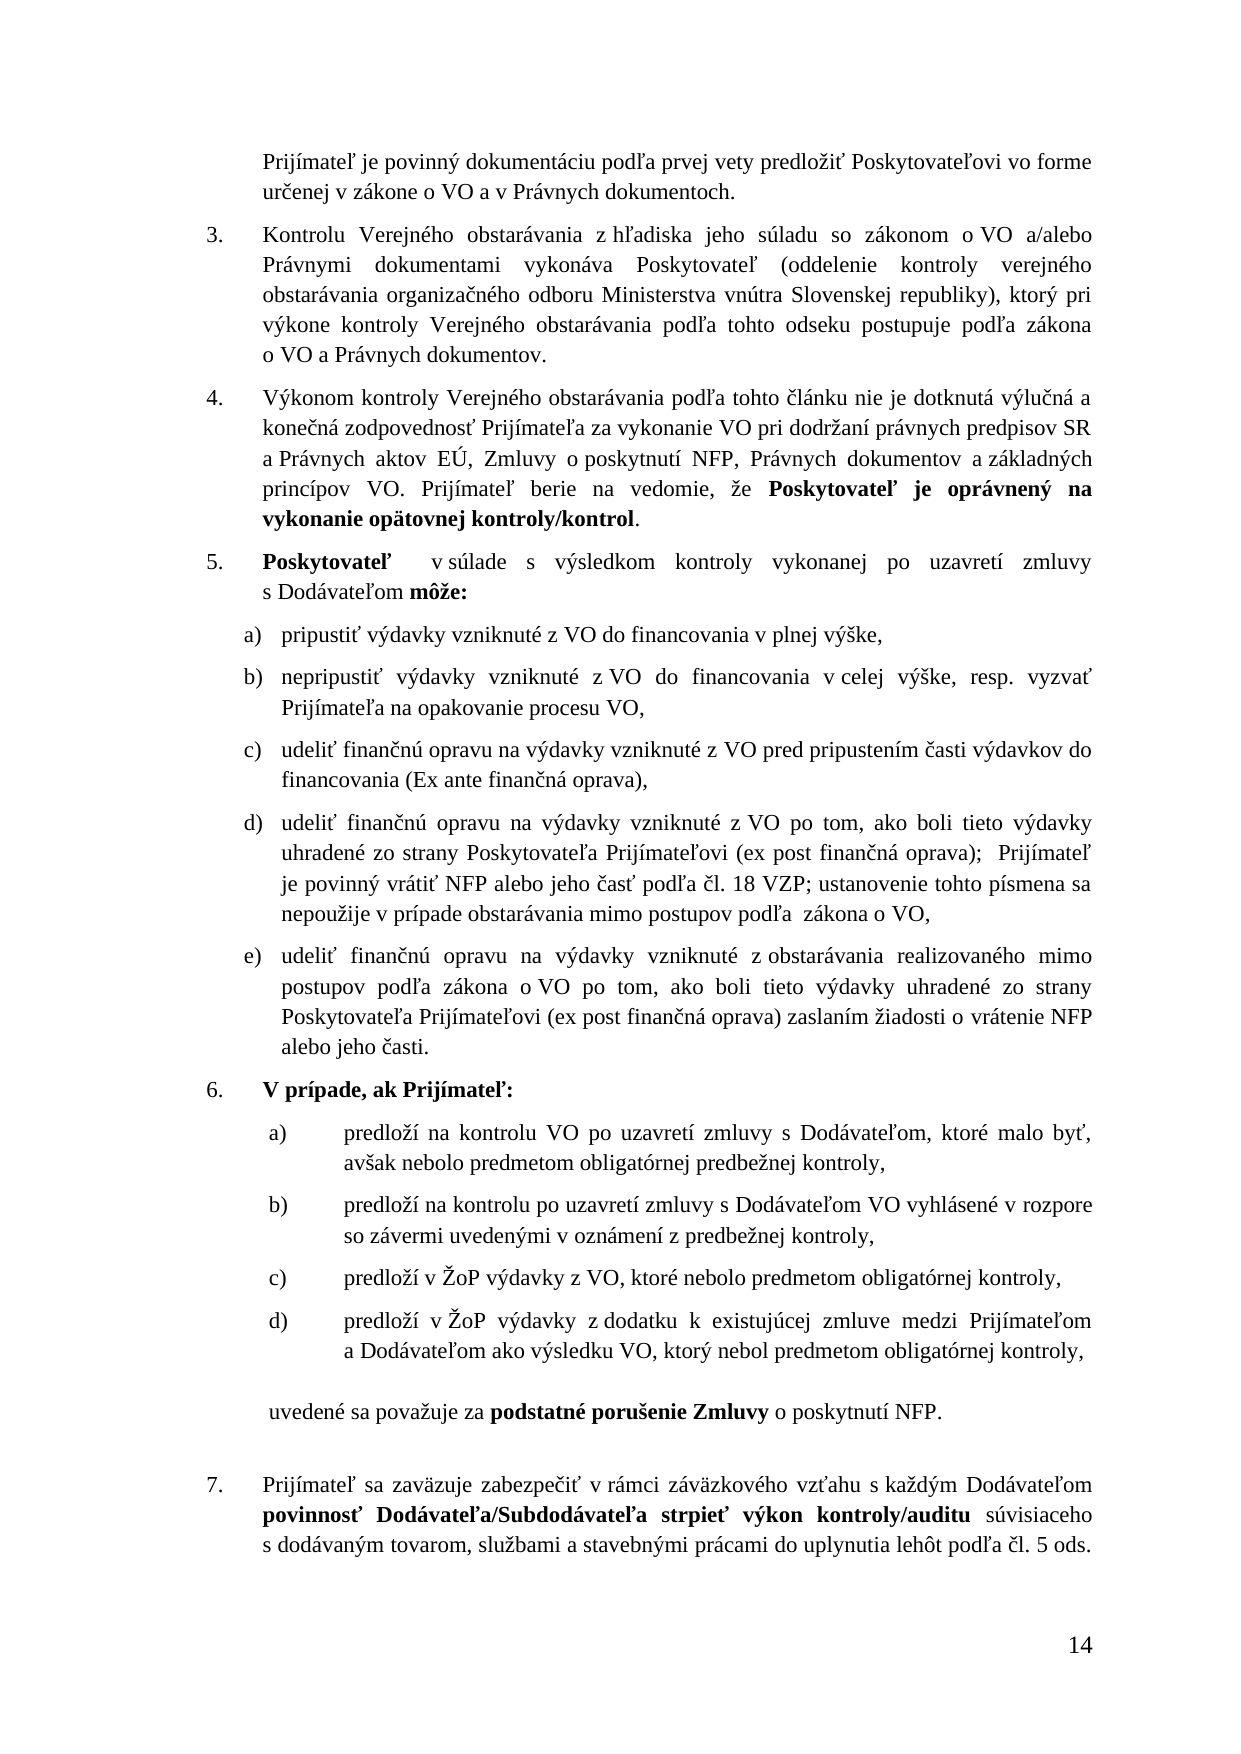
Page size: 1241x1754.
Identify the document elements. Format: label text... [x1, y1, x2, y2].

list predloží na kontrolu VO po uzavretí zmluvy s Dodávateľom, ktoré malo byť, avšak nebolo predmetom obligatórnej predbežnej kontroly, [269, 1118, 1092, 1175]
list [206, 1471, 1092, 1557]
list pripustiť výdavky vzniknuté z VO do financovania v plnej výške, [244, 621, 1092, 647]
list predloží v ŽoP výdavky z VO, ktoré nebolo predmetom obligatórnej kontroly, [269, 1264, 1092, 1291]
list Poskytovateľ v súlade s výsledkom kontroly vykonanej po uzavretí zmluvy s Dodávateľom môže: [206, 548, 1092, 604]
list udeliť finančnú opravu na výdavky vzniknuté z VO pred pripustením časti výdavkov do financovania (Ex ante finančná oprava), [244, 736, 1092, 793]
list V prípade, ak Prijímateľ: [206, 1076, 1092, 1102]
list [206, 148, 1092, 204]
list predloží v ŽoP výdavky z dodatku k existujúcej zmluve medzi Prijímateľom a Dodávateľom ako výsledku VO, ktorý nebol predmetom obligatórnej kontroly, [269, 1307, 1092, 1364]
list Výkonom kontroly Verejného obstarávania podľa tohto článku nie je dotknutá výlučná a konečná zodpovednosť Prijímateľa za vykonanie VO pri dodržaní právnych predpisov SR a Právnych aktov EÚ, Zmluvy o poskytnutí NFP, Právnych dokumentov a základných princípov VO. Prijímateľ berie na vedomie, že Poskytovateľ je oprávnený na vykonanie opätovnej kontroly/kontrol. [206, 384, 1092, 531]
text uvedené sa považuje za podstatné porušenie Zmluvy o poskytnutí NFP. [262, 1398, 1092, 1424]
list Kontrolu Verejného obstarávania z hľadiska jeho súladu so zákonom o VO a/alebo Právnymi dokumentami vykonáva Poskytovateľ (oddelenie kontroly verejného obstarávania organizačného odboru Ministerstva vnútra Slovenskej republiky), ktorý pri výkone kontroly Verejného obstarávania podľa tohto odseku postupuje podľa zákona o VO a Právnych dokumentov. [206, 221, 1092, 368]
list nepripustiť výdavky vzniknuté z VO do financovania v celej výške, resp. vyzvať Prijímateľa na opakovanie procesu VO, [244, 663, 1092, 720]
list predloží na kontrolu po uzavretí zmluvy s Dodávateľom VO vyhlásené v rozpore so závermi uvedenými v oznámení z predbežnej kontroly, [269, 1191, 1092, 1248]
list udeliť finančnú opravu na výdavky vzniknuté z VO po tom, ako boli tieto výdavky uhradené zo strany Poskytovateľa Prijímateľovi (ex post finančná oprava); Prijímateľ je povinný vrátiť NFP alebo jeho časť podľa čl. 18 VZP; ustanovenie tohto písmena sa nepoužije v prípade obstarávania mimo postupov podľa zákona o VO, [244, 809, 1092, 926]
list udeliť finančnú opravu na výdavky vzniknuté z obstarávania realizovaného mimo postupov podľa zákona o VO po tom, ako boli tieto výdavky uhradené zo strany Poskytovateľa Prijímateľovi (ex post finančná oprava) zaslaním žiadosti o vrátenie NFP alebo jeho časti. [244, 942, 1092, 1059]
